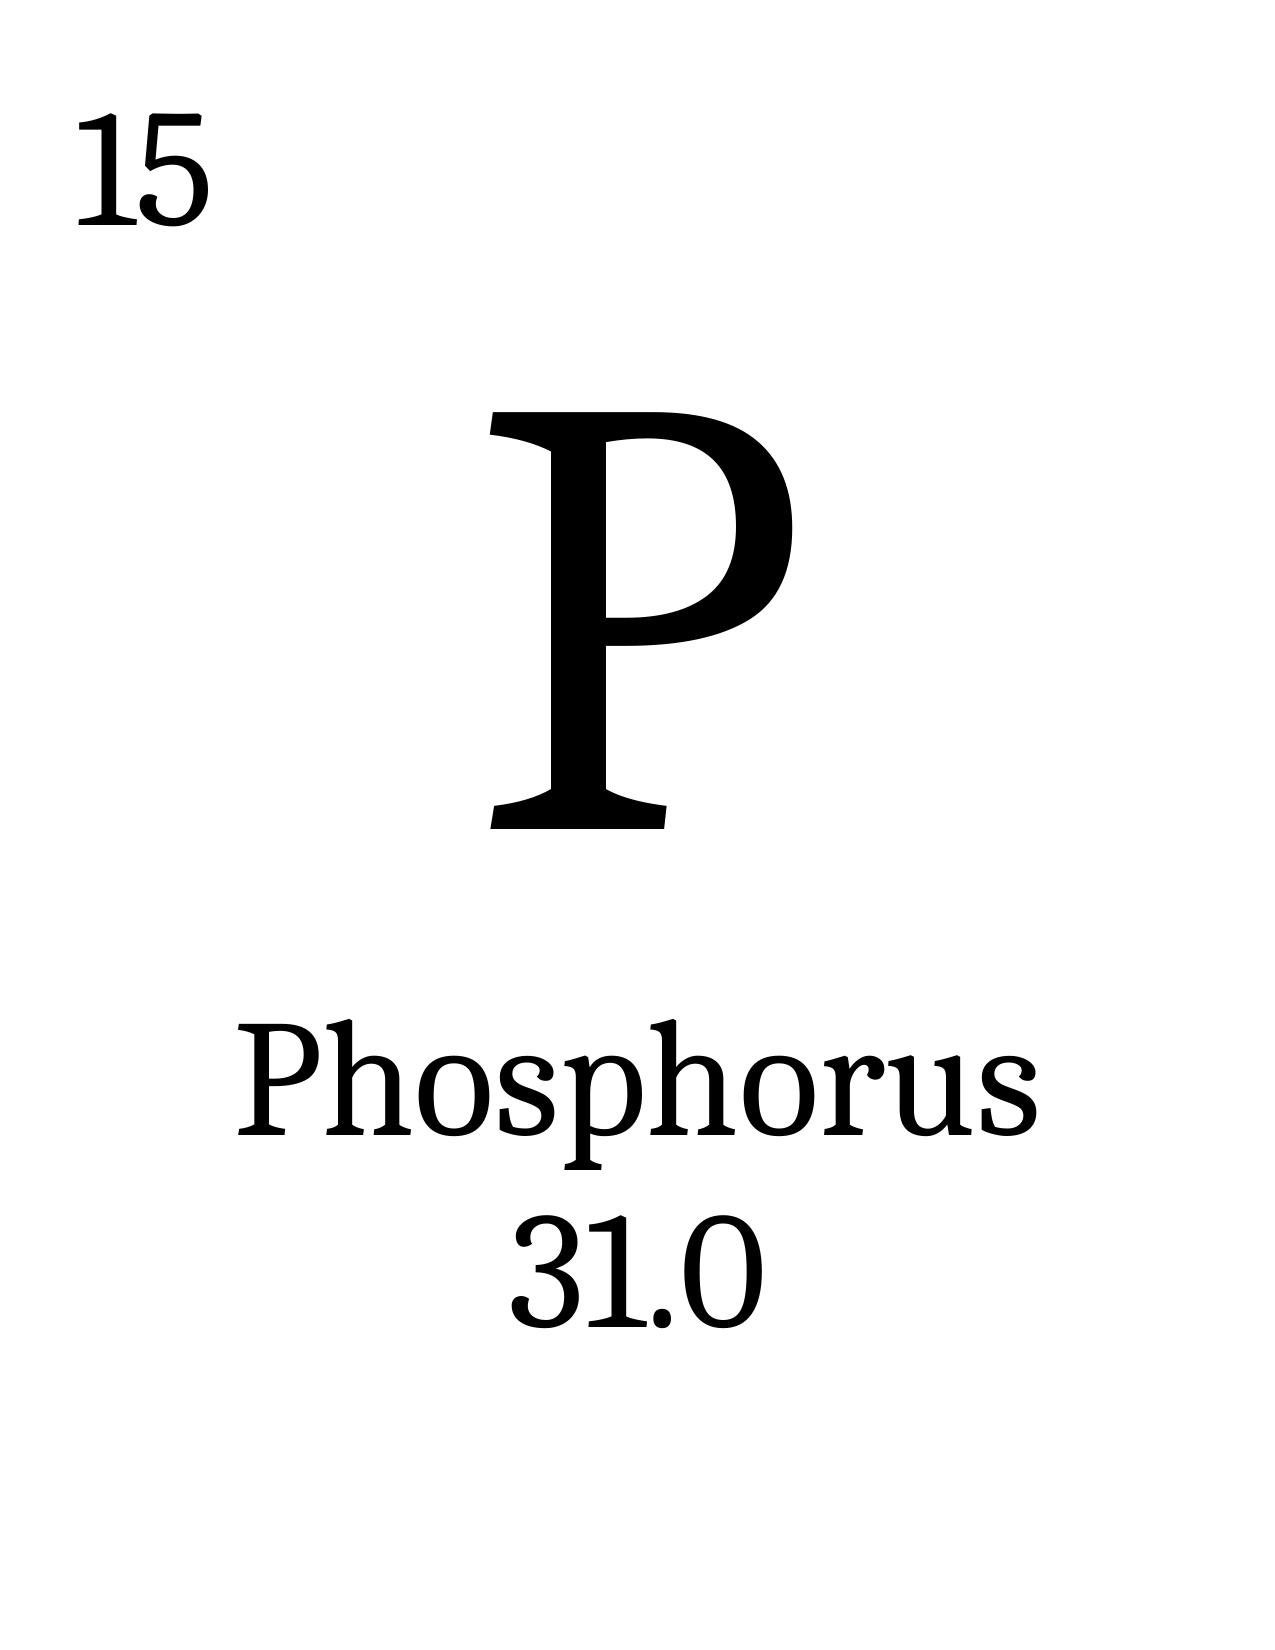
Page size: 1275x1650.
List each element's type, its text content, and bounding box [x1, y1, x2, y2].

text 31.0 [75, 1177, 1200, 1369]
text 15 [75, 75, 1200, 267]
text Phosphorus [75, 985, 1200, 1177]
text P [75, 267, 1200, 985]
